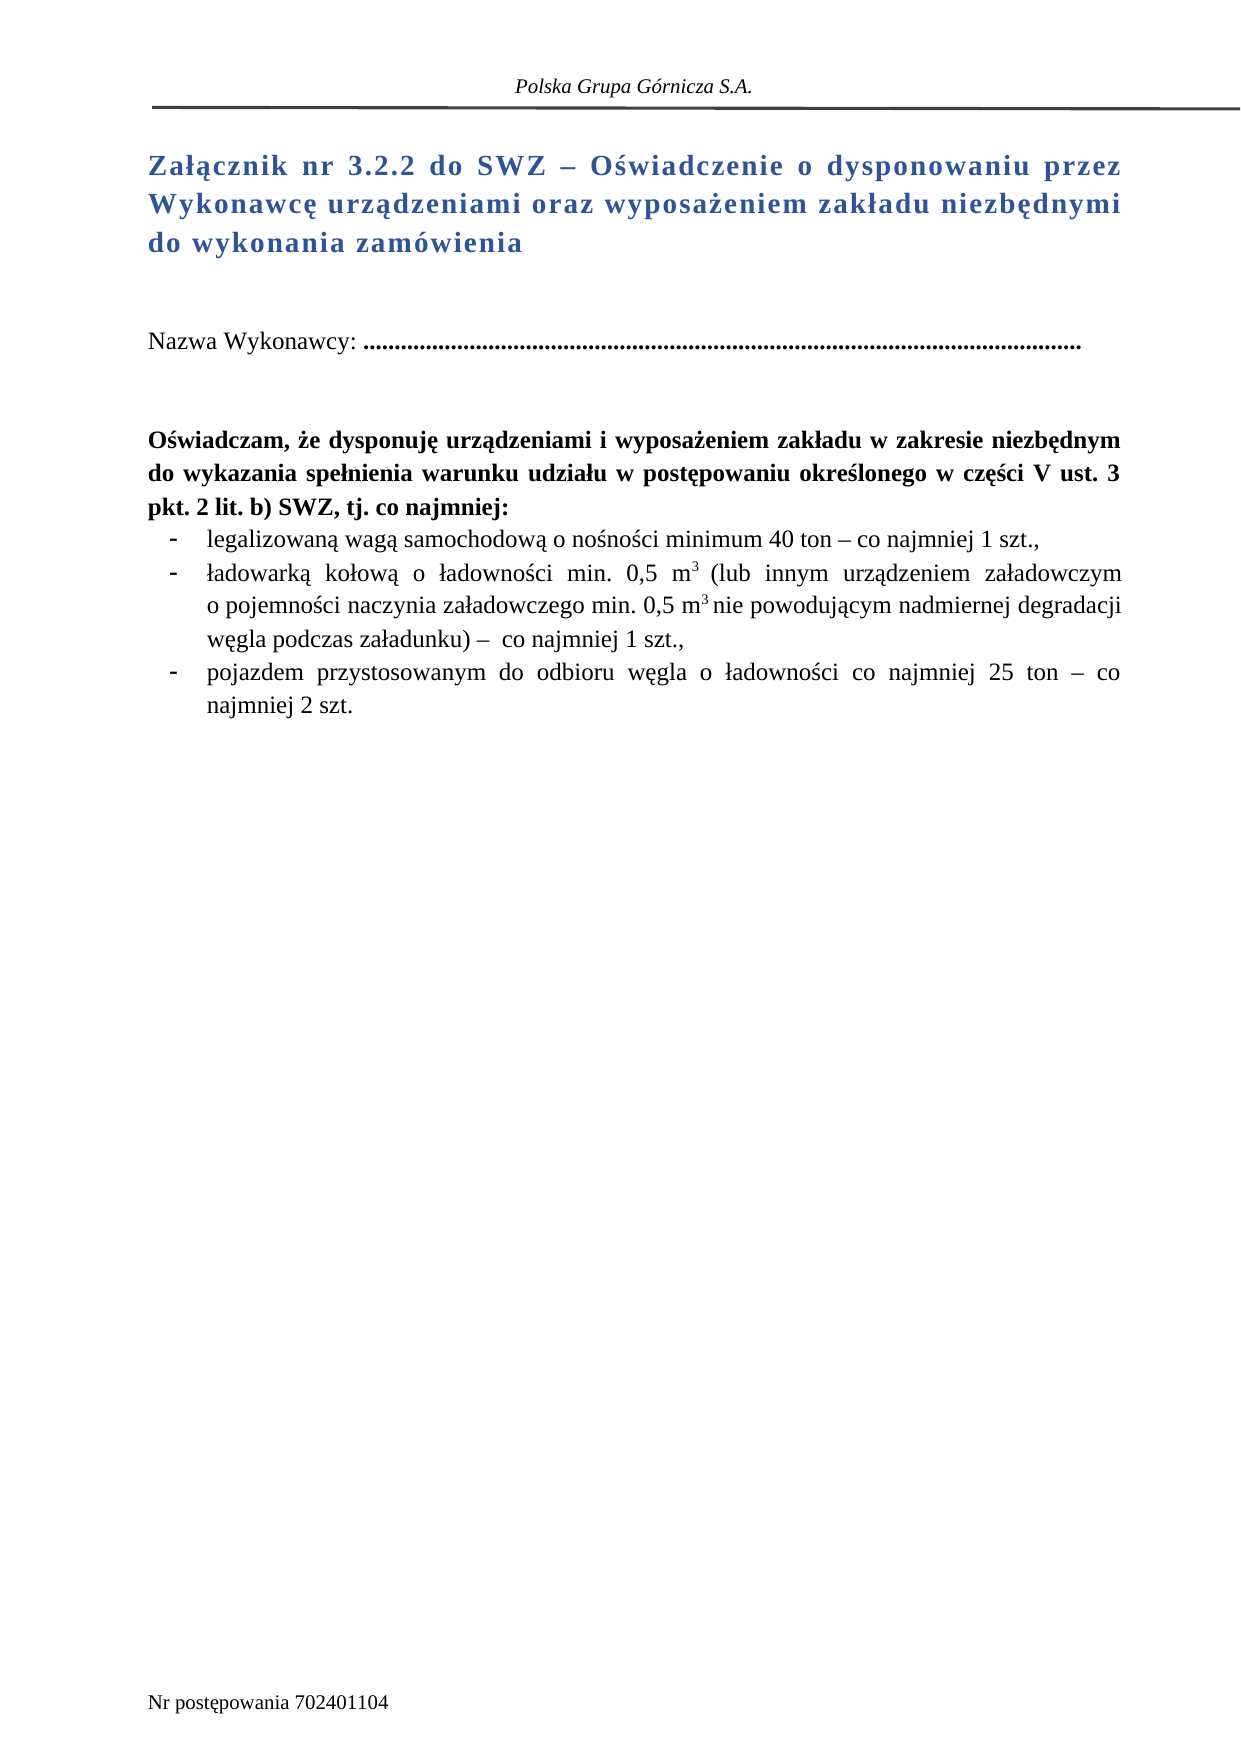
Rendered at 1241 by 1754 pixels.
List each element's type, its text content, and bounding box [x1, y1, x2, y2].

text Załącznik nr 3.2.2 do SWZ – Oświadczenie o dysponowaniu przez Wykonawcę urządzeniami oraz wyposażeniem zakładu niezbędnymi do wykonania zamówienia [148, 148, 1122, 258]
text Nazwa Wykonawcy: ................................................................................................................... [148, 326, 1122, 355]
text Oświadczam, że dysponuję urządzeniami i wyposażeniem zakładu w zakresie niezbędnym do wykazania spełnienia warunku udziału w postępowaniu określonego w części V ust. 3 pkt. 2 lit. b) SWZ, tj. co najmniej: [148, 426, 1122, 520]
list ładowarką kołową o ładowności min. 0,5 m3 (lub innym urządzeniem załadowczym o pojemności naczynia załadowczego min. 0,5 m3 nie powodującym nadmiernej degradacji węgla podczas załadunku) – co najmniej 1 szt., [169, 558, 1122, 652]
list legalizowaną wagą samochodową o nośności minimum 40 ton – co najmniej 1 szt., [169, 524, 1122, 553]
list pojazdem przystosowanym do odbioru węgla o ładowności co najmniej 25 ton – co najmniej 2 szt. [169, 657, 1122, 718]
